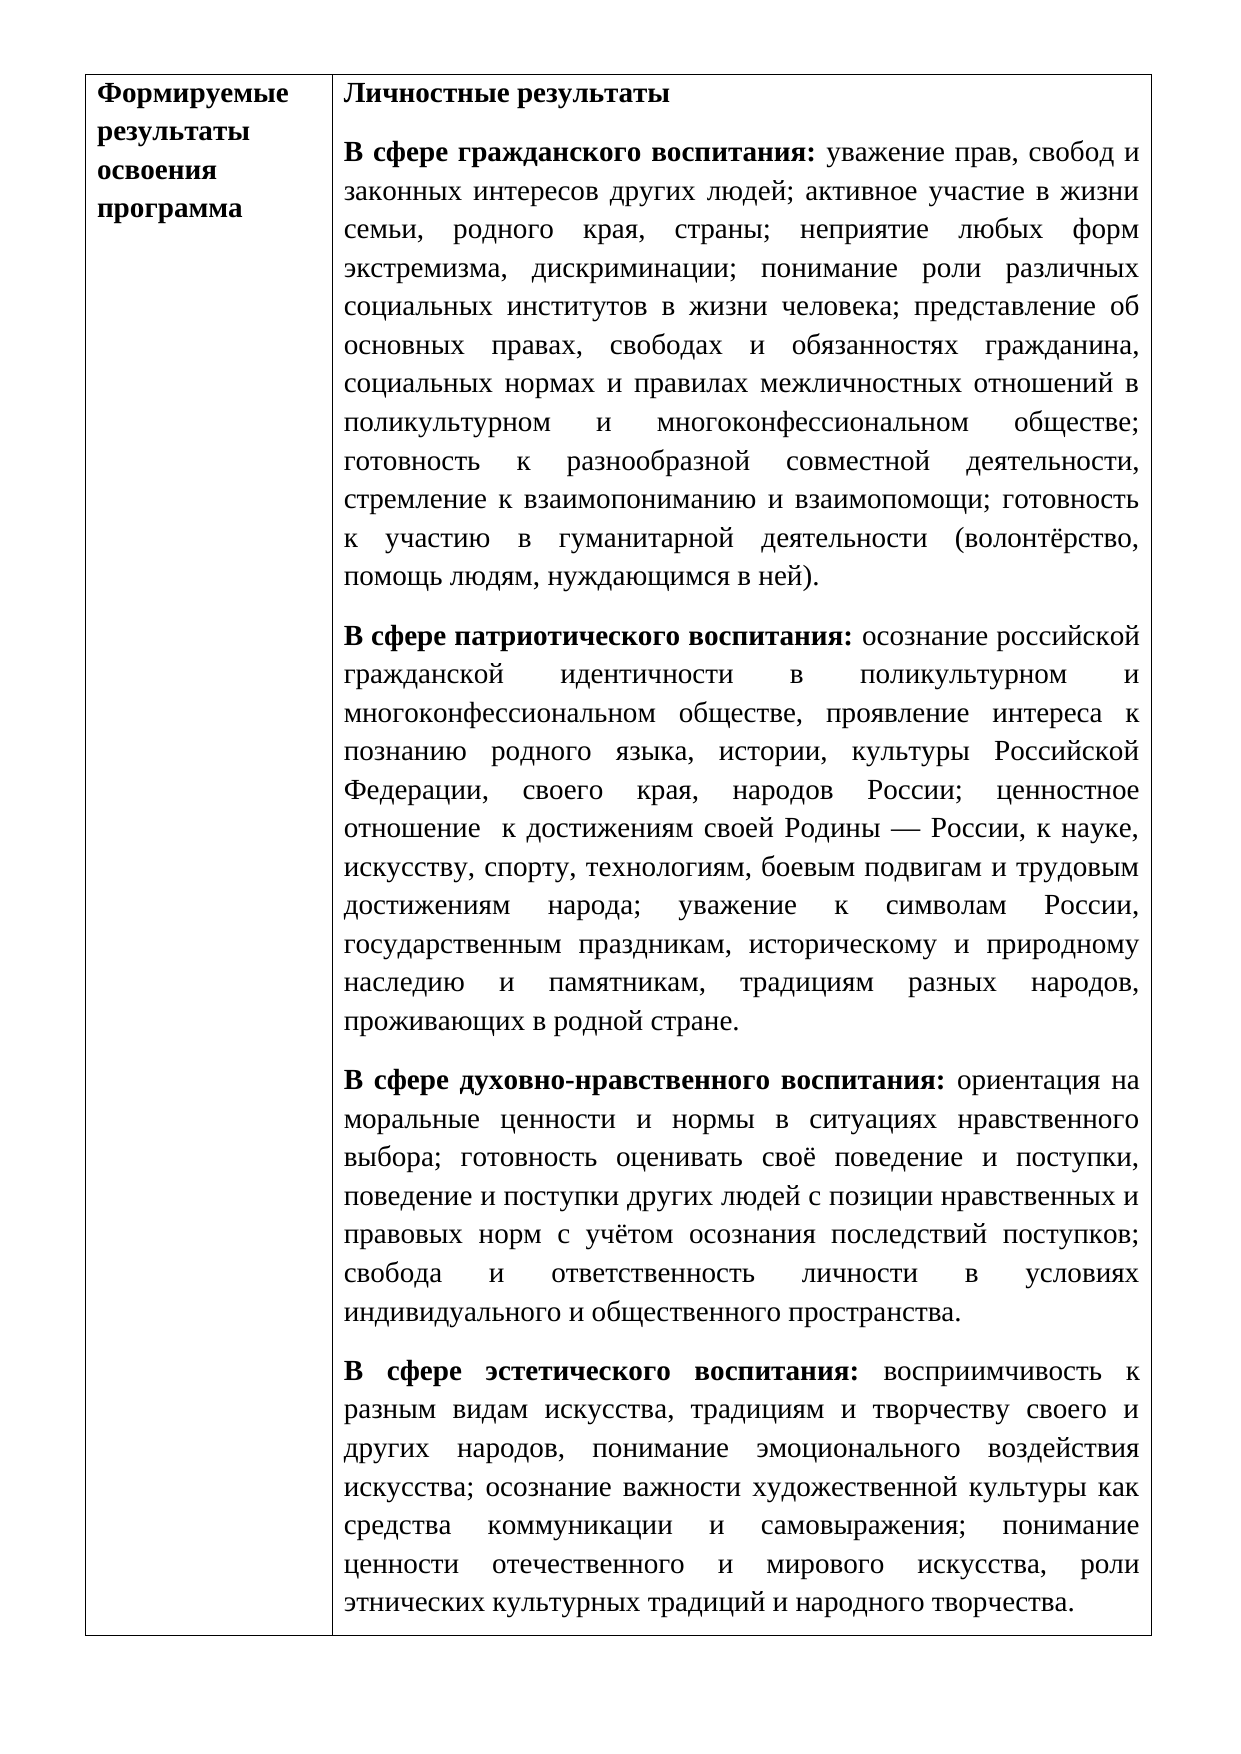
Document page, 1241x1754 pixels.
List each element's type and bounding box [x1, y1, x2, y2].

table_cell [333, 75, 1151, 1635]
table_cell [86, 75, 332, 1635]
